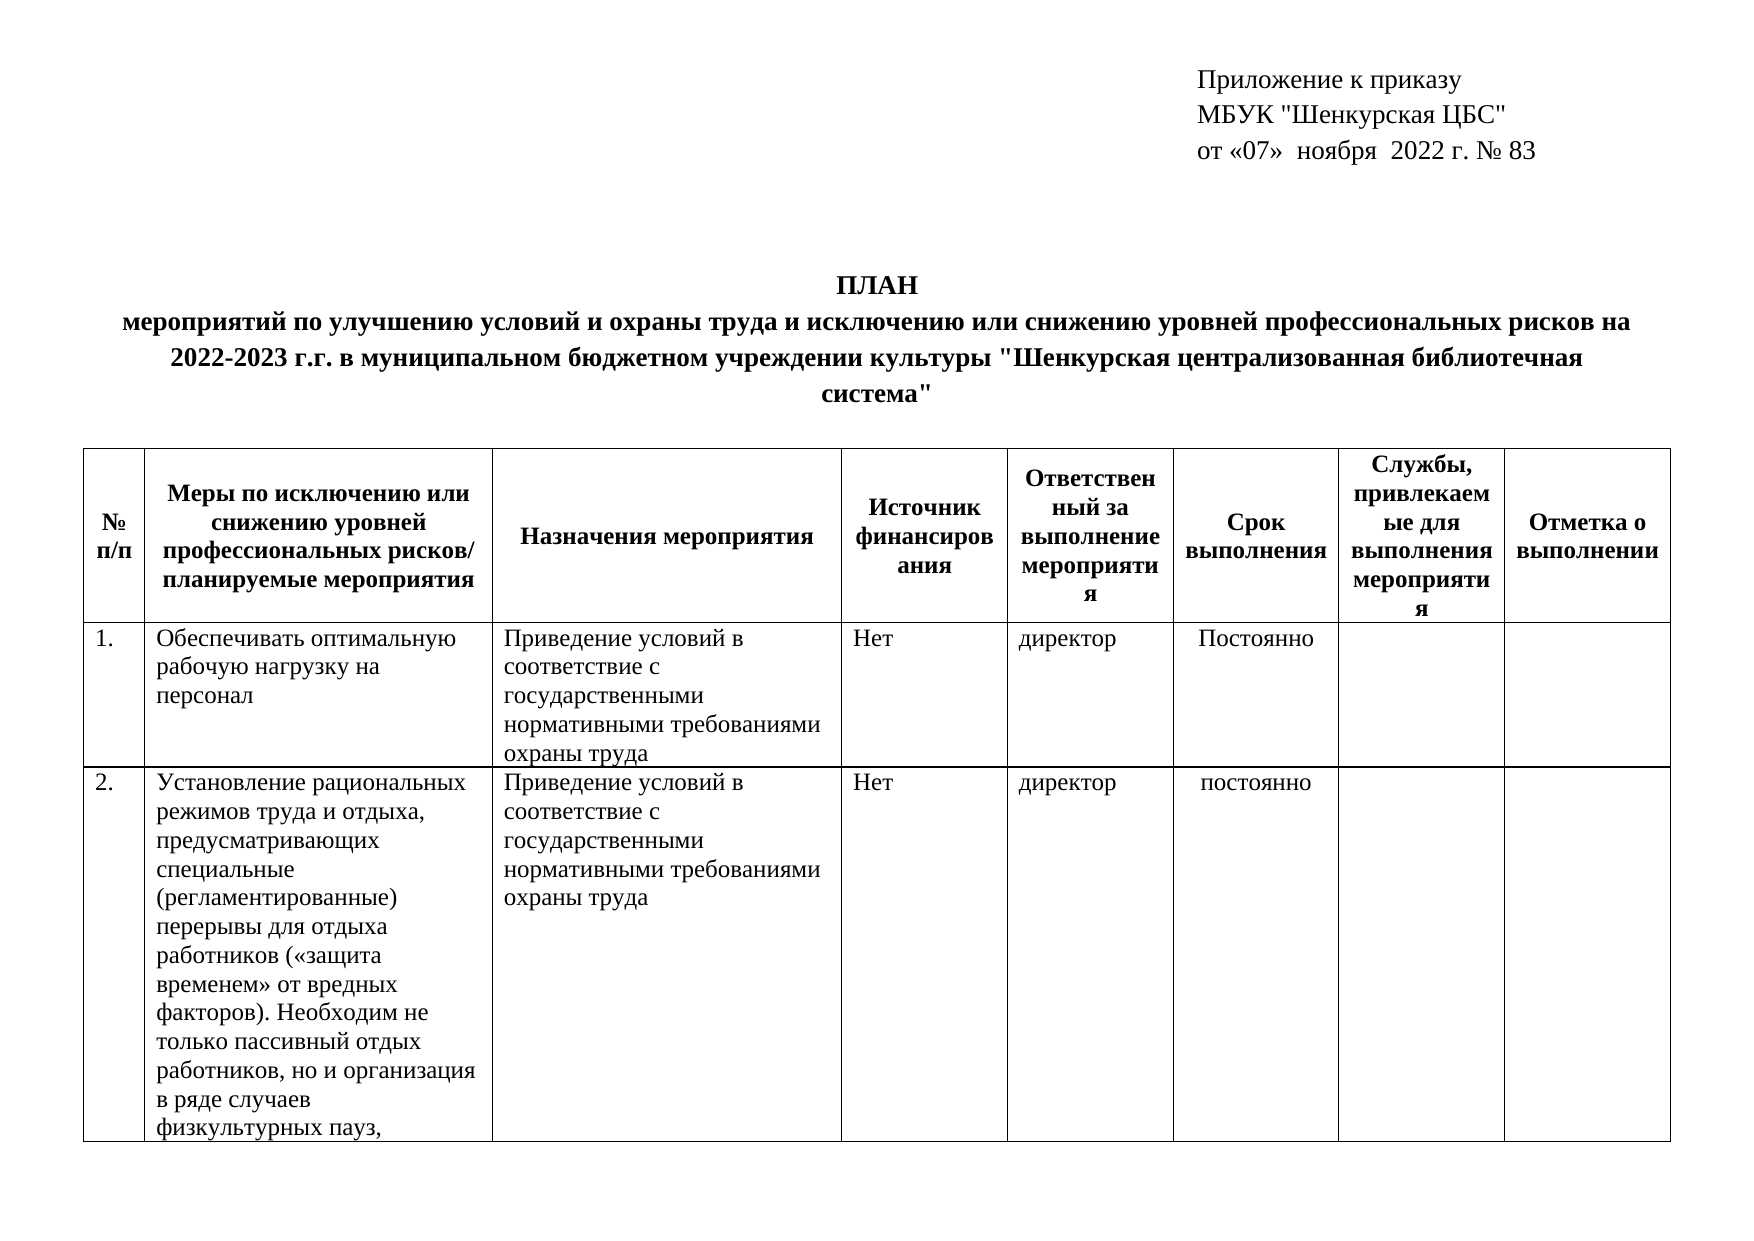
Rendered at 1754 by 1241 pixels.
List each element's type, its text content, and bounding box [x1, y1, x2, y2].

table_header Источник финансирования [842, 449, 1007, 622]
table_header Меры по исключению или снижению уровней профессиональных рисков/ планируемые мероприятия [145, 449, 492, 622]
table_cell [1339, 623, 1504, 766]
table_cell Нет [842, 768, 1007, 1141]
table_header № п/п [84, 449, 144, 622]
table_cell Приведение условий в соответствие с государственными нормативными требованиями охраны труда [493, 623, 841, 766]
text ПЛАН [118, 269, 1636, 301]
table_cell директор [1008, 623, 1173, 766]
table_cell [1339, 768, 1504, 1141]
table_cell Нет [842, 623, 1007, 766]
table_header Срок выполнения [1174, 449, 1338, 622]
table_cell директор [1008, 768, 1173, 1141]
table_cell [84, 623, 144, 766]
table_header Ответственный за выполнение мероприятия [1008, 449, 1173, 622]
table_header Приложение к приказу МБУК "Шенкурская ЦБС" от «07» ноября 2022 г. № 83 [1197, 63, 1617, 169]
table_cell [1505, 768, 1670, 1141]
table_header Назначения мероприятия [493, 449, 841, 622]
table_cell постоянно [1174, 768, 1338, 1141]
text мероприятий по улучшению условий и охраны труда и исключению или снижению уровней профессиональных рисков на 2022-2023 г.г. в муниципальном бюджетном учреждении культуры "Шенкурская централизованная библиотечная система" [118, 305, 1636, 408]
table_cell Обеспечивать оптимальную рабочую нагрузку на персонал [145, 623, 492, 766]
table_header Службы, привлекаемые для выполнения мероприятия [1339, 449, 1504, 622]
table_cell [145, 768, 492, 1141]
table_cell [1505, 623, 1670, 766]
table_cell Постоянно [1174, 623, 1338, 766]
table_header Отметка о выполнении [1505, 449, 1670, 622]
table_cell [84, 768, 144, 1141]
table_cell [493, 768, 841, 1141]
